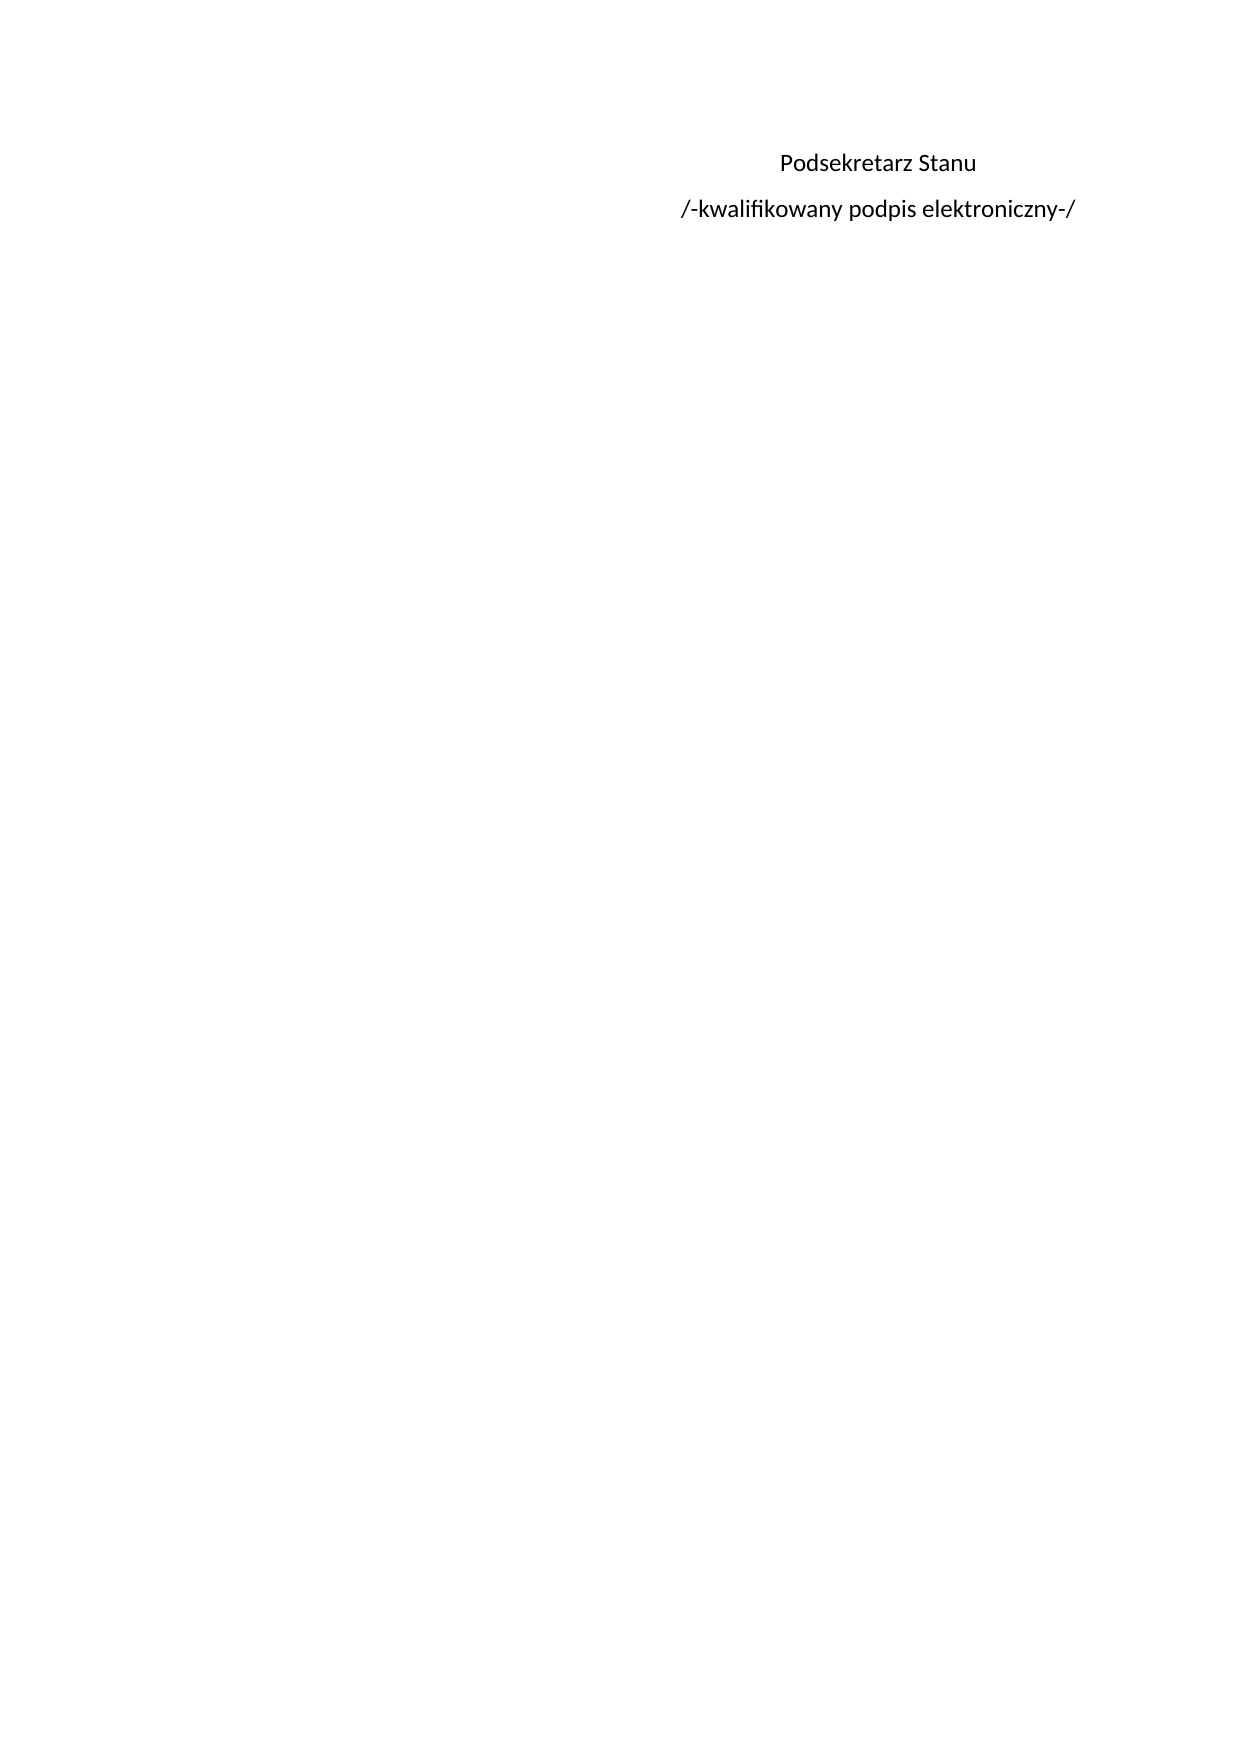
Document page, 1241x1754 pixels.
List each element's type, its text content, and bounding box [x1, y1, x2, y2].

text /-kwalifikowany podpis elektroniczny-/ [664, 193, 1093, 224]
text Podsekretarz Stanu [664, 148, 1093, 178]
